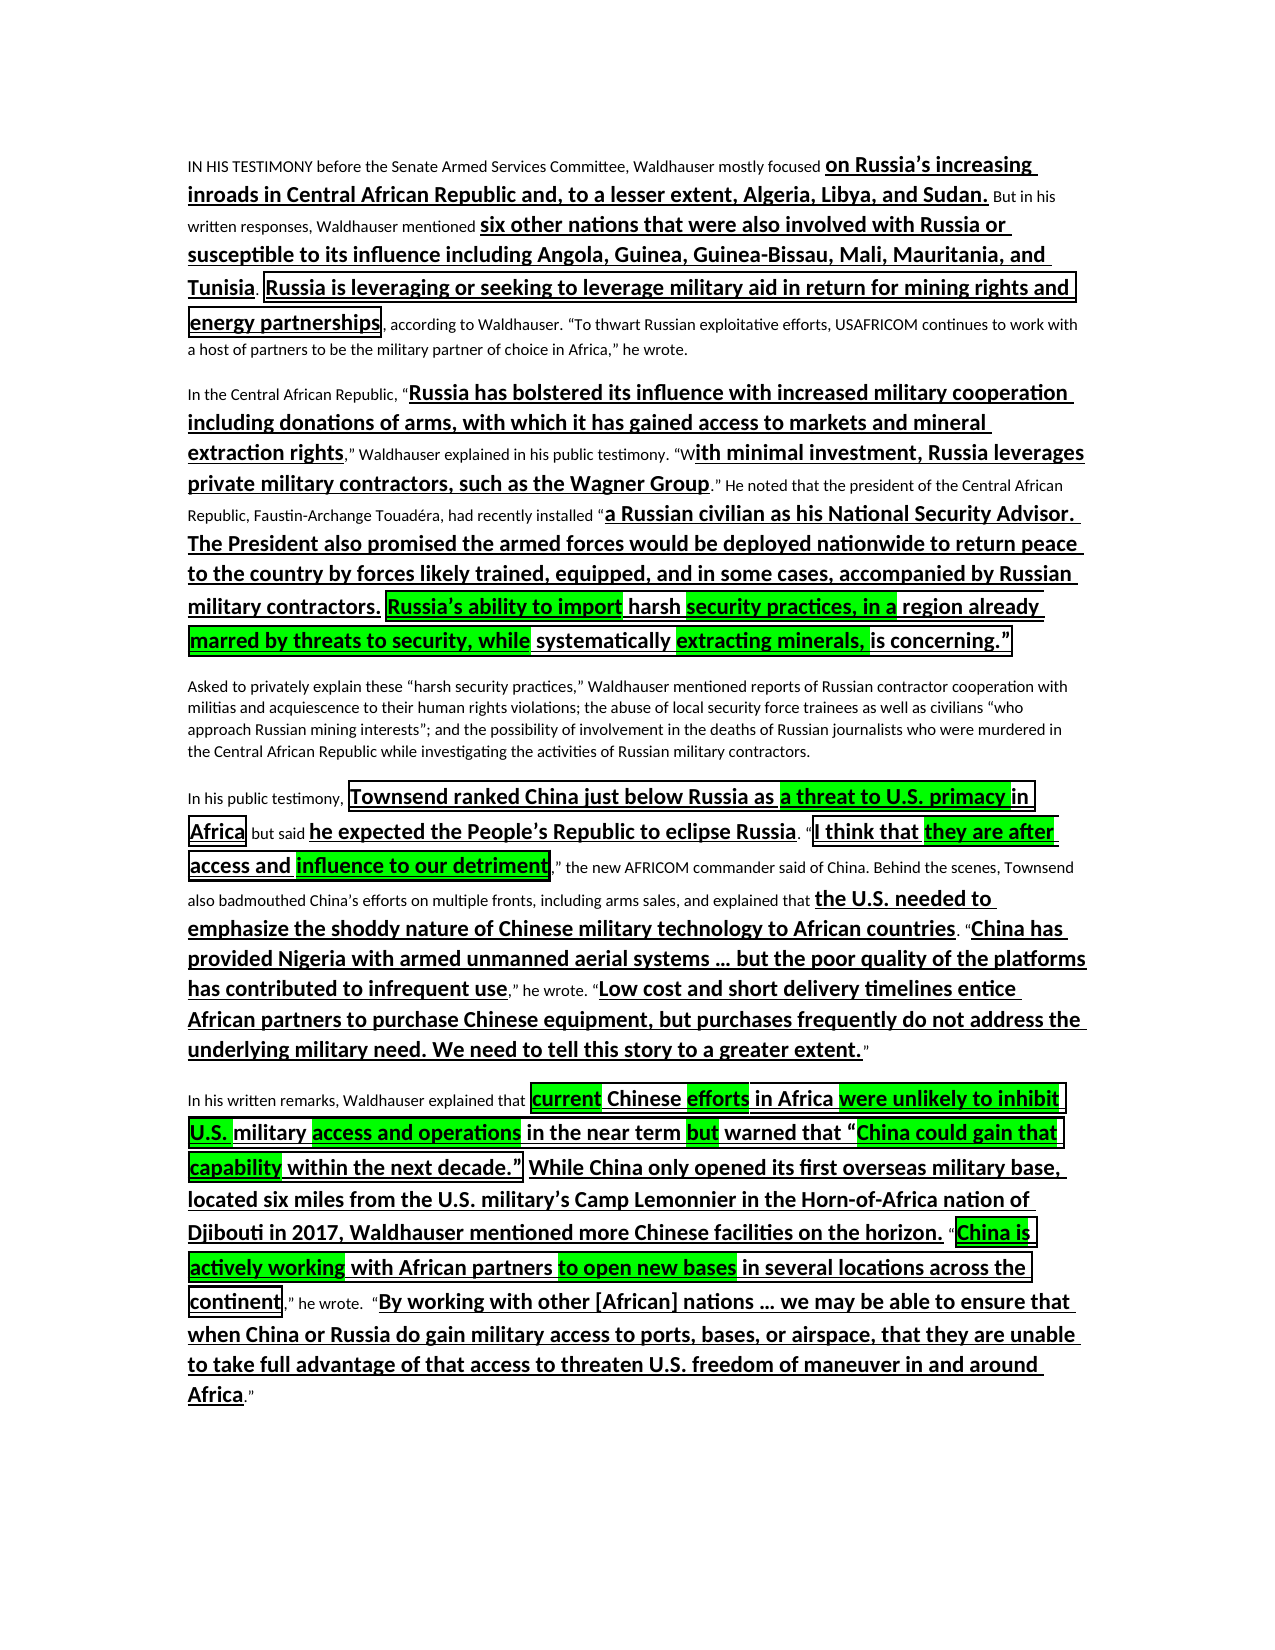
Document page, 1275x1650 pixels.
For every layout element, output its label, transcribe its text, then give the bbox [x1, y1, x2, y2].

text IN HIS TESTIMONY before the Senate Armed Services Committee, Waldhauser mostly focused on Russia’s increasing inroads in Central African Republic and, to a lesser extent, Algeria, Libya, and Sudan. But in his written responses, Waldhauser mentioned six other nations that were also involved with Russia or susceptible to its influence including Angola, Guinea, Guinea-Bissau, Mali, Mauritania, and Tunisia. Russia is leveraging or seeking to leverage military aid in return for mining rights and energy partnerships, according to Waldhauser. “To thwart Russian exploitative efforts, USAFRICOM continues to work with a host of partners to be the military partner of choice in Africa,” he wrote. [187, 150, 1087, 360]
text Asked to privately explain these “harsh security practices,” Waldhauser mentioned reports of Russian contractor cooperation with militias and acquiescence to their human rights violations; the abuse of local security force trainees as well as civilians “who approach Russian mining interests”; and the possibility of involvement in the deaths of Russian journalists who were murdered in the Central African Republic while investigating the activities of Russian military contractors. [187, 676, 1087, 762]
text In his public testimony, Townsend ranked China just below Russia as a threat to U.S. primacy in Africa but said he expected the People’s Republic to eclipse Russia. “I think that they are after access and influence to our detriment,” the new AFRICOM commander said of China. Behind the scenes, Townsend also badmouthed China’s efforts on multiple fronts, including arms sales, and explained that the U.S. needed to emphasize the shoddy nature of Chinese military technology to African countries. “China has provided Nigeria with armed unmanned aerial systems … but the poor quality of the platforms has contributed to infrequent use,” he wrote. “Low cost and short delivery timelines entice African partners to purchase Chinese equipment, but purchases frequently do not address the underlying military need. We need to tell this story to a greater extent.” [187, 969, 1087, 1029]
text In his public testimony, Townsend ranked China just below Russia as a threat to U.S. primacy in Africa but said he expected the People’s Republic to eclipse Russia. “I think that they are after access and influence to our detriment,” the new AFRICOM commander said of China. Behind the scenes, Townsend also badmouthed China’s efforts on multiple fronts, including arms sales, and explained that the U.S. needed to emphasize the shoddy nature of Chinese military technology to African countries. “China has provided Nigeria with armed unmanned aerial systems … but the poor quality of the platforms has contributed to infrequent use,” he wrote. “Low cost and short delivery timelines entice African partners to purchase Chinese equipment, but purchases frequently do not address the underlying military need. We need to tell this story to a greater extent.” [187, 780, 1087, 968]
text In the Central African Republic, “Russia has bolstered its influence with increased military cooperation including donations of arms, with which it has gained access to markets and mineral extraction rights,” Waldhauser explained in his public testimony. “With minimal investment, Russia leverages private military contractors, such as the Wagner Group.” He noted that the president of the Central African Republic, Faustin-Archange Touadéra, had recently installed “a Russian civilian as his National Security Advisor. The President also promised the armed forces would be deployed nationwide to return peace to the country by forces likely trained, equipped, and in some cases, accompanied by Russian military contractors. Russia’s ability to import harsh security practices, in a region already marred by threats to security, while systematically extracting minerals, is concerning.” [187, 378, 1087, 657]
text In his written remarks, Waldhauser explained that current Chinese efforts in Africa were unlikely to inhibit U.S. military access and operations in the near term but warned that “China could gain that capability within the next decade.” While China only opened its first overseas military base, located six miles from the U.S. military’s Camp Lemonnier in the Horn-of-Africa nation of Djibouti in 2017, Waldhauser mentioned more Chinese facilities on the horizon. “China is actively working with African partners to open new bases in several locations across the continent,” he wrote. “By working with other [African] nations … we may be able to ensure that when China or Russia do gain military access to ports, bases, or airspace, that they are unable to take full advantage of that access to threaten U.S. freedom of maneuver in and around Africa.” [187, 1082, 1087, 1408]
